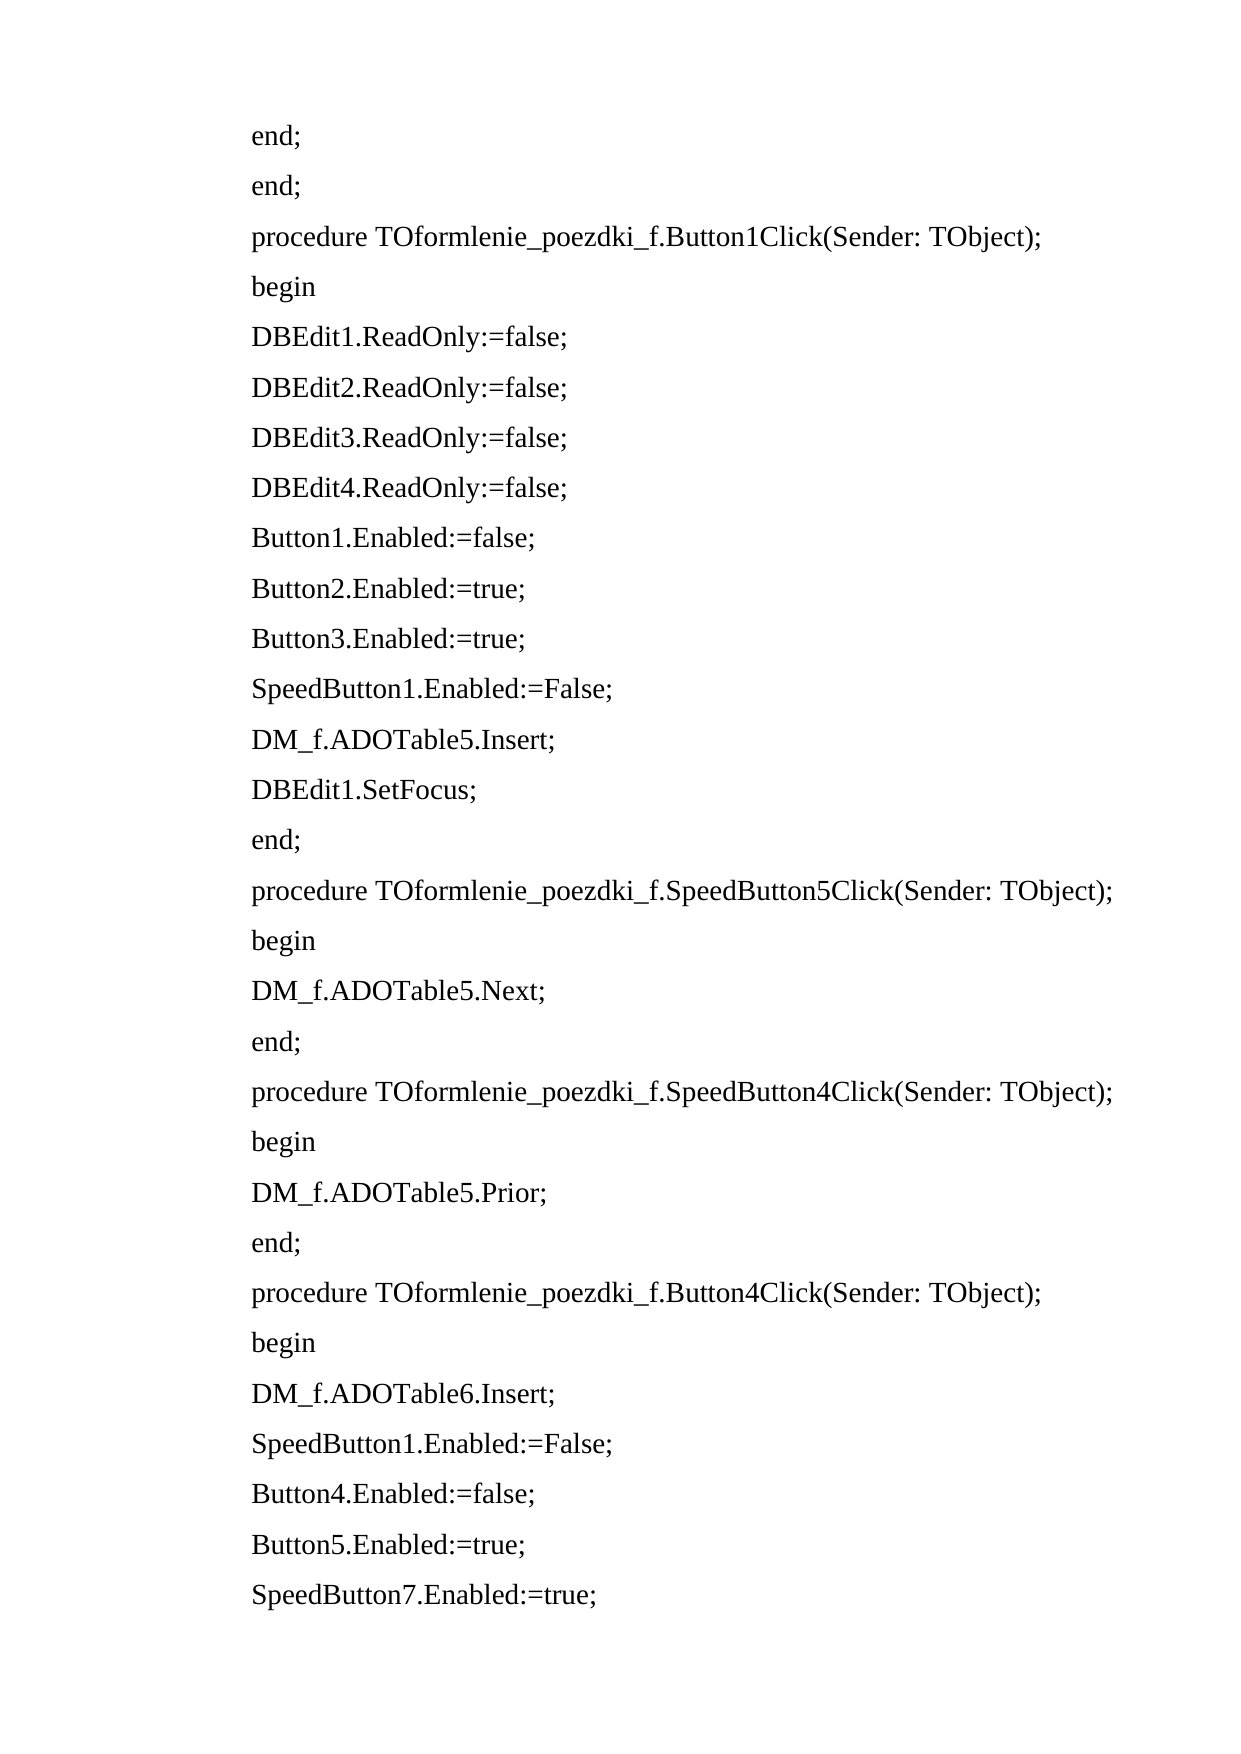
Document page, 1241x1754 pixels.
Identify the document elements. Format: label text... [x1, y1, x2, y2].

text DBEdit4.ReadOnly:=false; [177, 470, 1152, 504]
text DBEdit2.ReadOnly:=false; [177, 370, 1152, 403]
text SpeedButton7.Enabled:=true; [177, 1577, 1152, 1611]
text end; [177, 168, 1152, 202]
text end; [177, 1024, 1152, 1057]
text end; [177, 118, 1152, 152]
text DM_f.ADOTable5.Prior; [177, 1175, 1152, 1208]
text begin [177, 923, 1152, 957]
text Button5.Enabled:=true; [177, 1527, 1152, 1560]
text DM_f.ADOTable5.Insert; [177, 722, 1152, 755]
text DBEdit1.SetFocus; [177, 772, 1152, 806]
text procedure TOformlenie_poezdki_f.Button1Click(Sender: TObject); [177, 219, 1152, 252]
text SpeedButton1.Enabled:=False; [177, 672, 1152, 705]
text SpeedButton1.Enabled:=False; [177, 1426, 1152, 1460]
text DBEdit1.ReadOnly:=false; [177, 319, 1152, 353]
text begin [177, 1326, 1152, 1359]
text Button3.Enabled:=true; [177, 621, 1152, 655]
text begin [177, 269, 1152, 303]
text DBEdit3.ReadOnly:=false; [177, 420, 1152, 453]
text Button1.Enabled:=false; [177, 521, 1152, 554]
text procedure TOformlenie_poezdki_f.Button4Click(Sender: TObject); [177, 1275, 1152, 1309]
text Button2.Enabled:=true; [177, 571, 1152, 604]
text DM_f.ADOTable5.Next; [177, 973, 1152, 1007]
text procedure TOformlenie_poezdki_f.SpeedButton4Click(Sender: TObject); [177, 1074, 1152, 1108]
text end; [177, 1225, 1152, 1258]
text procedure TOformlenie_poezdki_f.SpeedButton5Click(Sender: TObject); [177, 873, 1152, 906]
text DM_f.ADOTable6.Insert; [177, 1376, 1152, 1409]
text end; [177, 822, 1152, 856]
text begin [177, 1124, 1152, 1158]
text Button4.Enabled:=false; [177, 1477, 1152, 1510]
